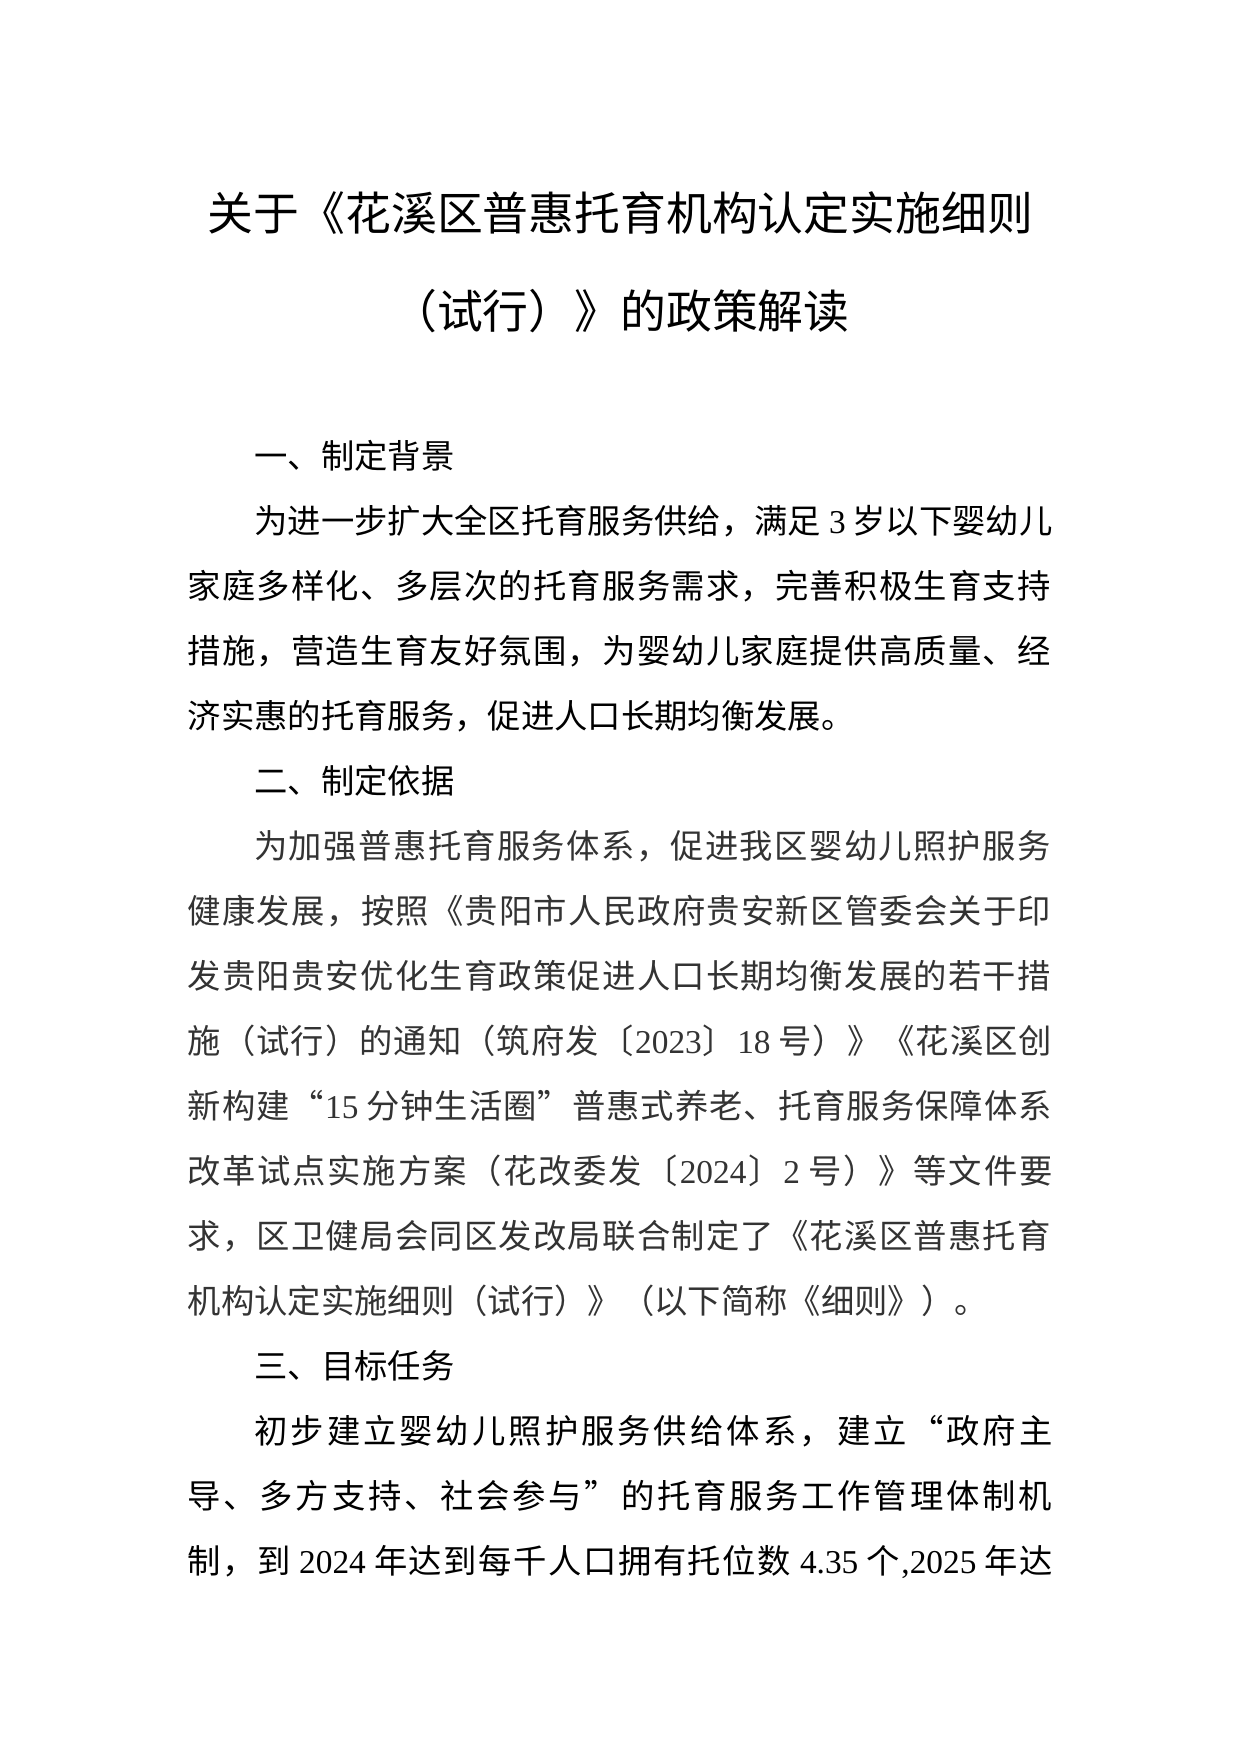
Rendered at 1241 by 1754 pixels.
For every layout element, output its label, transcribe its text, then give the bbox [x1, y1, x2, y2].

text 关于《花溪区普惠托育机构认定实施细则（试行）》的政策解读 [187, 162, 1053, 357]
list 为加强普惠托育服务体系，促进我区婴幼儿照护服务健康发展，按照《贵阳市人民政府贵安新区管委会关于印发贵阳贵安优化生育政策促进人口长期均衡发展的若干措施（试行）的通知（筑府发〔2023〕18号）》《花溪区创新构建“15分钟生活圈”普惠式养老、托育服务保障体系改革试点实施方案（花改委发〔2024〕2号）》等文件要求，区卫健局会同区发改局联合制定了《花溪区普惠托育机构认定实施细则（试行）》（以下简称《细则》）。 [187, 812, 1053, 1332]
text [187, 1397, 1053, 1592]
list 目标任务 [187, 1332, 1053, 1397]
list 为进一步扩大全区托育服务供给，满足3岁以下婴幼儿家庭多样化、多层次的托育服务需求，完善积极生育支持措施，营造生育友好氛围，为婴幼儿家庭提供高质量、经济实惠的托育服务，促进人口长期均衡发展。 [187, 487, 1053, 747]
list 二、制定依据 [187, 747, 1053, 812]
list 一、制定背景 [187, 422, 1053, 487]
